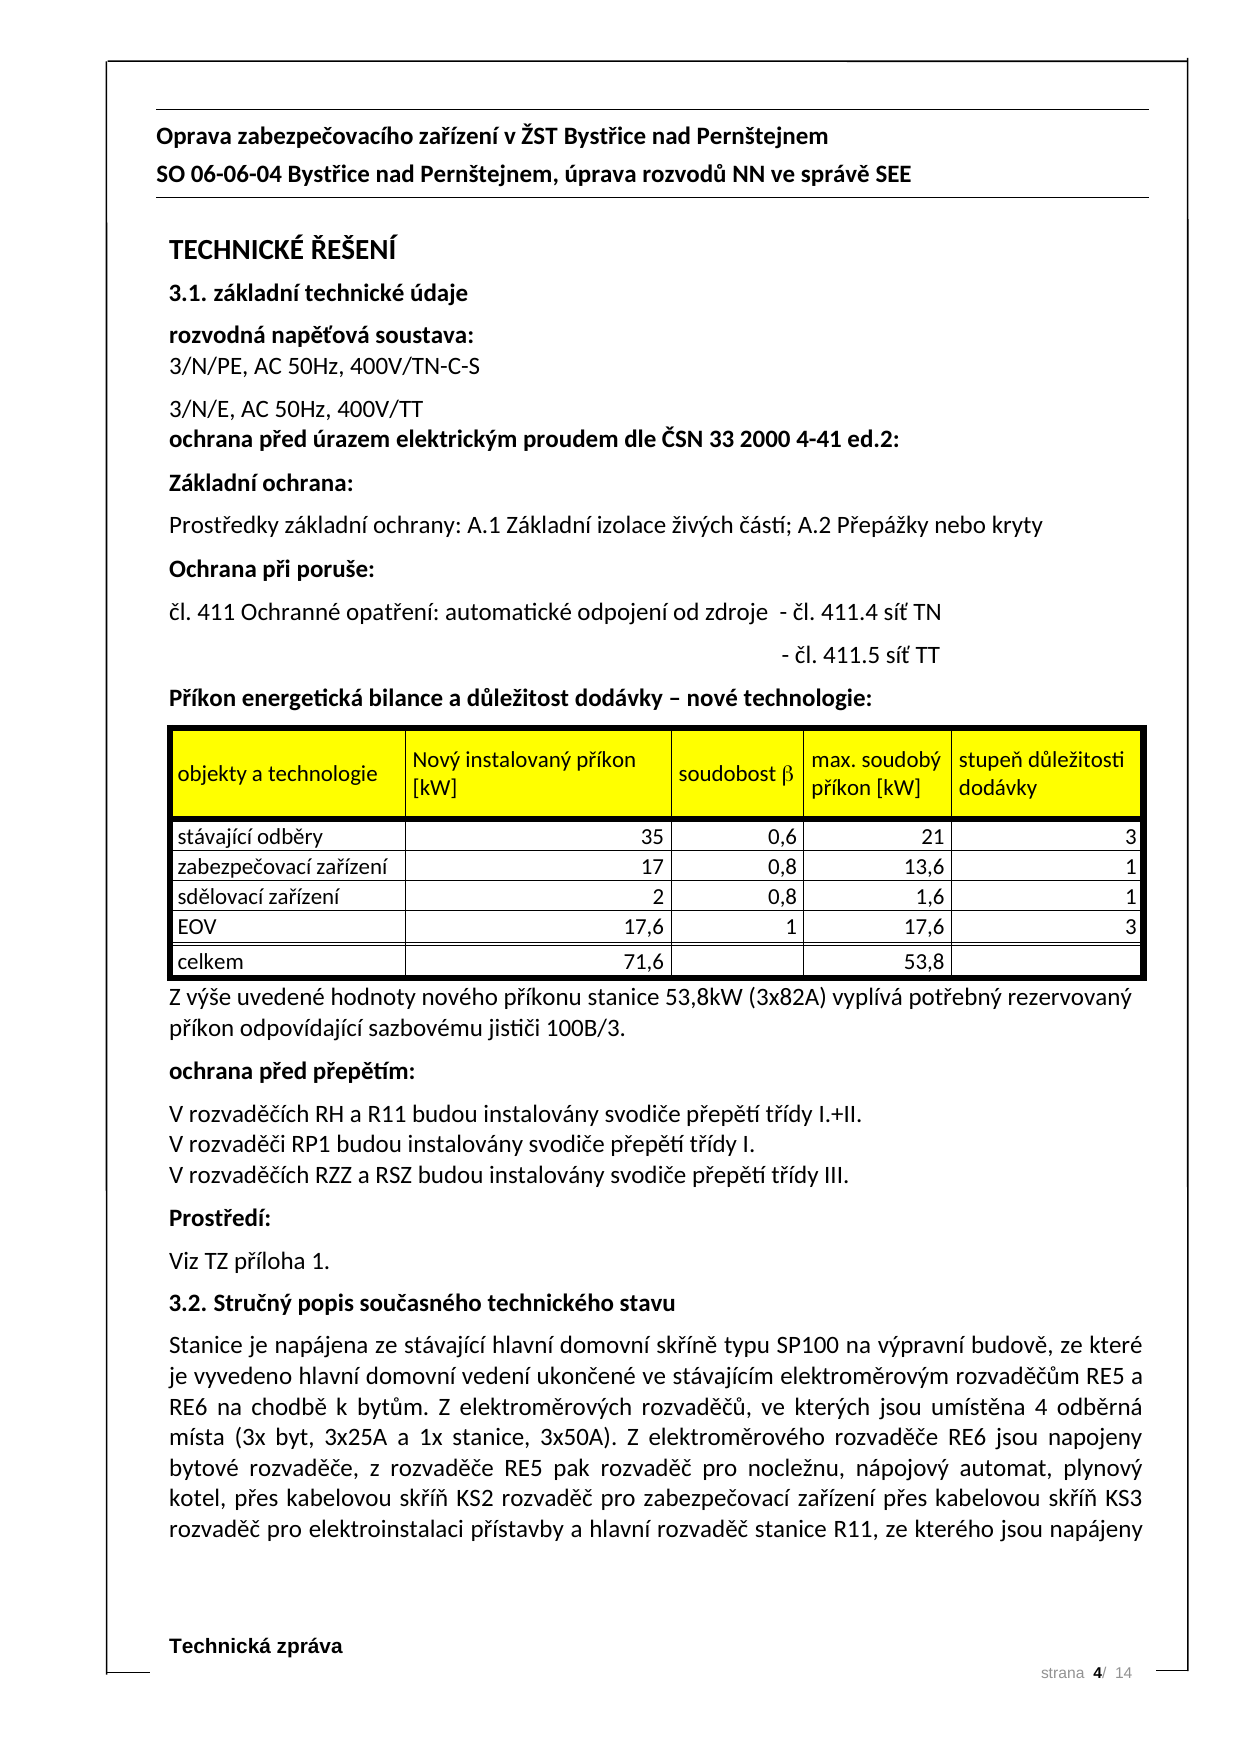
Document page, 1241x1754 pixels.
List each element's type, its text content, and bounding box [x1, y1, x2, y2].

table_cell 17 [406, 851, 671, 880]
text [169, 1329, 1144, 1543]
text V rozvaděčích RH a R11 budou instalovány svodiče přepětí třídy I.+II. [169, 1098, 1144, 1128]
table_cell celkem [173, 946, 405, 975]
table_header stupeň důležitosti dodávky [952, 731, 1140, 816]
text Viz TZ příloha 1. [169, 1245, 1144, 1275]
table_cell 0,8 [672, 851, 803, 880]
text čl. 411 Ochranné opatření: automatické odpojení od zdroje - čl. 411.4 síť TN [169, 596, 1144, 626]
text Prostředky základní ochrany: A.1 Základní izolace živých částí; A.2 Přepážky nebo kryty [169, 510, 1144, 540]
text V rozvaděči RP1 budou instalovány svodiče přepětí třídy I. [169, 1128, 1144, 1159]
table_cell 1 [952, 851, 1140, 880]
table_cell 17,6 [406, 911, 671, 942]
table_header soudobost b [672, 731, 803, 816]
table_cell 1 [672, 911, 803, 942]
text - čl. 411.5 síť TT [169, 639, 1144, 669]
table_cell 35 [406, 822, 671, 850]
table_header max. soudobý příkon [kW] [804, 731, 951, 816]
text V rozvaděčích RZZ a RSZ budou instalovány svodiče přepětí třídy III. [169, 1159, 1144, 1189]
text Ochrana při poruše: [169, 553, 1144, 583]
table_cell 71,6 [406, 946, 671, 975]
table_cell zabezpečovací zařízení [173, 851, 405, 880]
text Z výše uvedené hodnoty nového příkonu stanice 53,8kW (3x82A) vyplívá potřebný rezervovaný příkon odpovídající sazbovému jističi 100B/3. [169, 981, 1144, 1042]
table_cell [672, 946, 803, 975]
text 3/N/E, AC 50Hz, 400V/TT ochrana před úrazem elektrickým proudem dle ČSN 33 2000 4-41 ed.2: [169, 393, 1144, 454]
text ochrana před přepětím: [169, 1055, 1144, 1085]
text Základní ochrana: [169, 467, 1144, 497]
text Příkon energetická bilance a důležitost dodávky – nové technologie: [169, 682, 1144, 712]
table_cell 1,6 [804, 881, 951, 910]
table_cell 2 [406, 881, 671, 910]
text Prostředí: [169, 1202, 1144, 1232]
table_cell 17,6 [804, 911, 951, 942]
text TECHNICKÉ ŘEŠENÍ [169, 236, 1144, 265]
table_cell 3 [952, 911, 1140, 942]
table_cell 53,8 [804, 946, 951, 975]
table_cell 13,6 [804, 851, 951, 880]
table_header Nový instalovaný příkon [kW] [406, 731, 671, 816]
table_cell EOV [173, 911, 405, 942]
table_cell 0,8 [672, 881, 803, 910]
table_cell sdělovací zařízení [173, 881, 405, 910]
table_cell 1 [952, 881, 1140, 910]
table_cell 21 [804, 822, 951, 850]
text základní technické údaje [168, 278, 1144, 307]
text Stručný popis současného technického stavu [168, 1288, 1144, 1317]
table_header objekty a technologie [173, 731, 405, 816]
table_cell [952, 946, 1140, 975]
table_cell 3 [952, 822, 1140, 850]
table_cell stávající odběry [173, 822, 405, 850]
text rozvodná napěťová soustava: 3/N/PE, AC 50Hz, 400V/TN-C-S [169, 319, 1144, 381]
table_cell 0,6 [672, 822, 803, 850]
